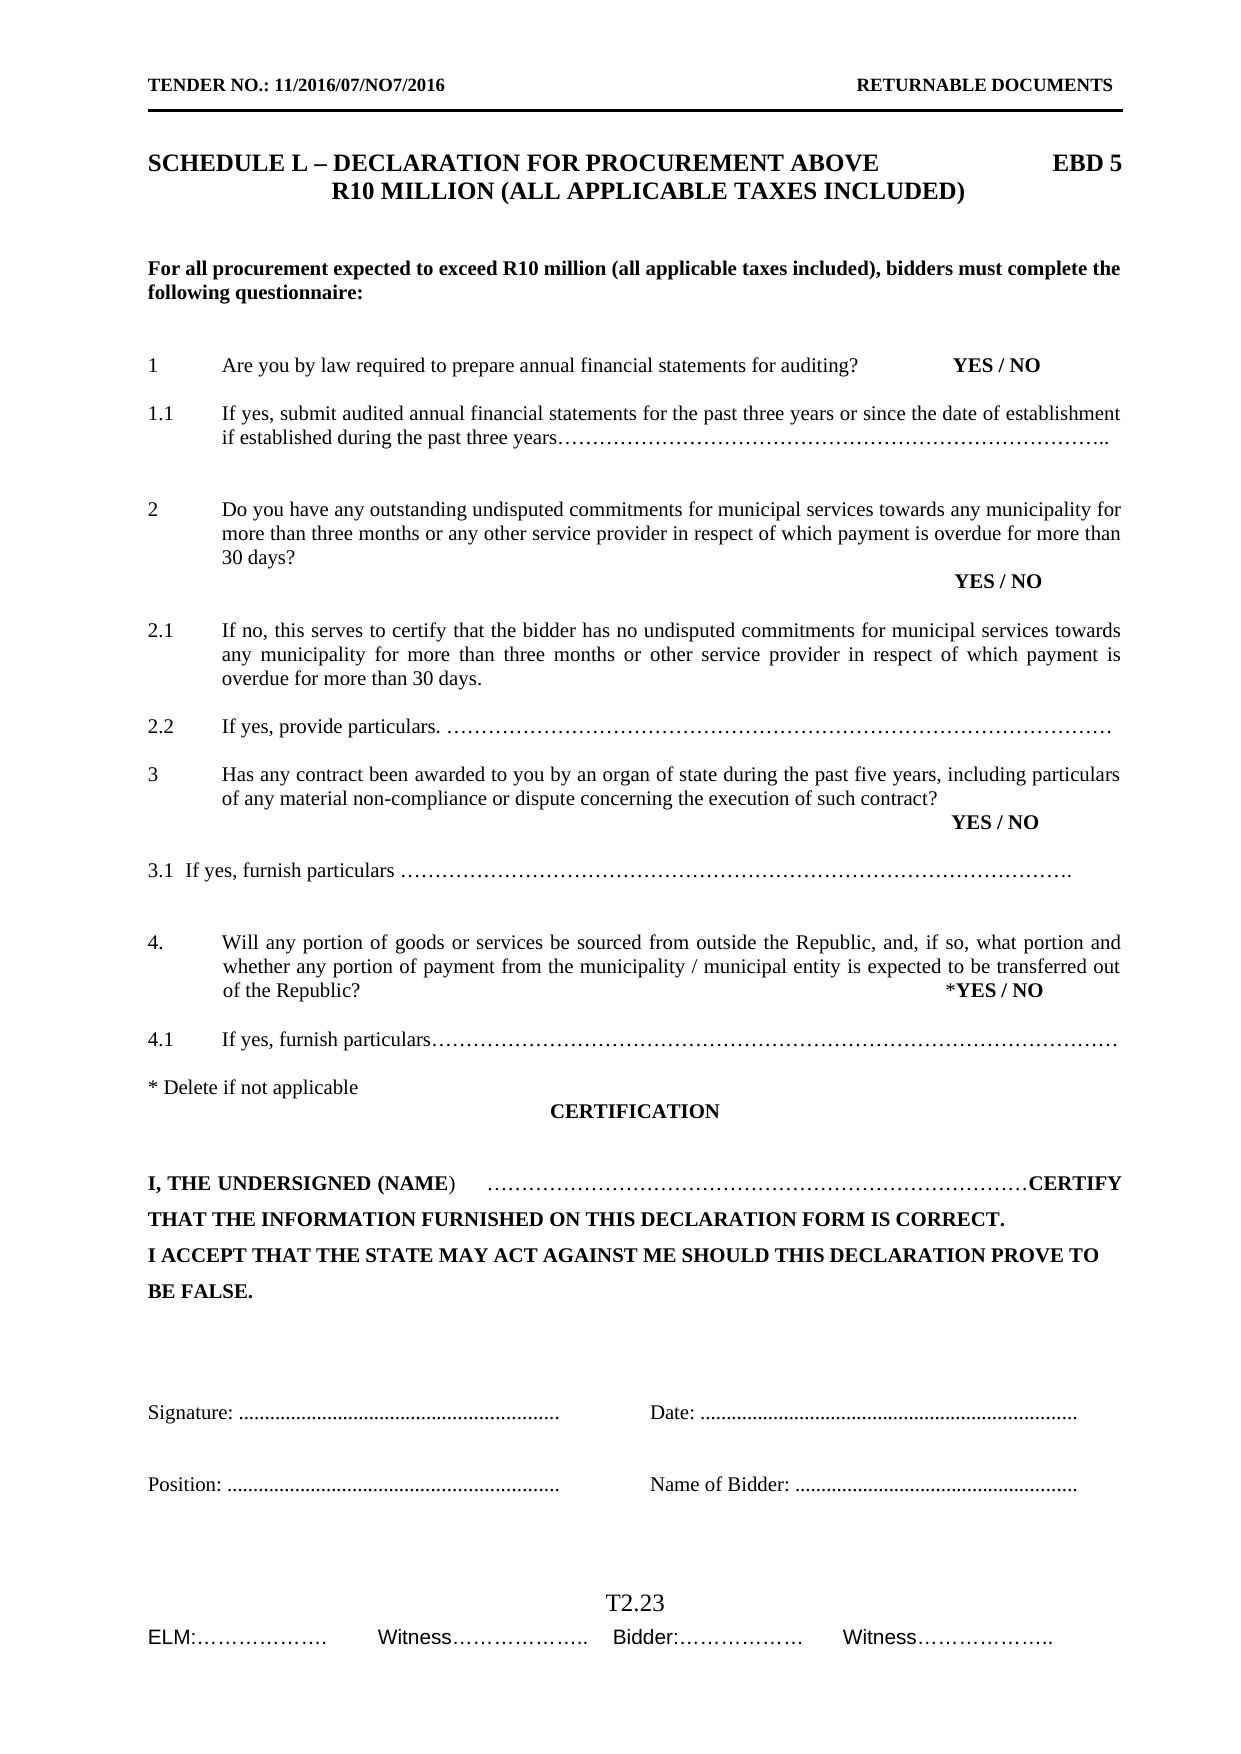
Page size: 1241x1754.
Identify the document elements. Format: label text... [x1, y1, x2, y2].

text YES / NO [148, 569, 1122, 593]
text I ACCEPT THAT THE STATE MAY ACT AGAINST ME SHOULD THIS DECLARATION PROVE TO BE FALSE. [148, 1243, 1122, 1303]
text 1 Are you by law required to prepare annual financial statements for auditing? YES / NO [148, 353, 1122, 377]
list If yes, submit audited annual financial statements for the past three years or since the date of establishment if established during the past three years…………………………………………………………………….. [148, 401, 1122, 449]
text I, THE UNDERSIGNED (NAME) ……………………………………………………………………CERTIFY THAT THE INFORMATION FURNISHED ON THIS DECLARATION FORM IS CORRECT. [148, 1171, 1122, 1231]
list If yes, furnish particulars ……………………………………………………………………………………. [148, 858, 1122, 882]
text YES / NO [148, 810, 1122, 834]
text Position: Name of Bidder: [148, 1472, 1122, 1496]
text CERTIFICATION [148, 1099, 1122, 1123]
text * Delete if not applicable [148, 1075, 1122, 1099]
list Will any portion of goods or services be sourced from outside the Republic, and, if so, what portion and whether any portion of payment from the municipality / municipal entity is expected to be transferred out of the Republic? *YES / NO [148, 930, 1122, 1002]
text Signature: Date: [148, 1400, 1122, 1424]
text R10 MILLION (ALL APPLICABLE TAXES INCLUDED) [148, 176, 1122, 205]
list If yes, provide particulars. …………………………………………………………………………………… [148, 714, 1122, 738]
list If yes, furnish particulars……………………………………………………………………………………… [148, 1027, 1122, 1051]
text 2 Do you have any outstanding undisputed commitments for municipal services towards any municipality for more than three months or any other service provider in respect of which payment is overdue for more than 30 days? [148, 497, 1122, 569]
text 2.1 If no, this serves to certify that the bidder has no undisputed commitments for municipal services towards any municipality for more than three months or other service provider in respect of which payment is overdue for more than 30 days. [148, 617, 1122, 690]
text For all procurement expected to exceed R10 million (all applicable taxes included), bidders must complete the following questionnaire: [148, 256, 1122, 304]
text 3 Has any contract been awarded to you by an organ of state during the past five years, including particulars of any material non-compliance or dispute concerning the execution of such contract? [148, 762, 1122, 810]
text SCHEDULE L – DECLARATION FOR PROCUREMENT ABOVE EBD 5 [148, 148, 1122, 176]
